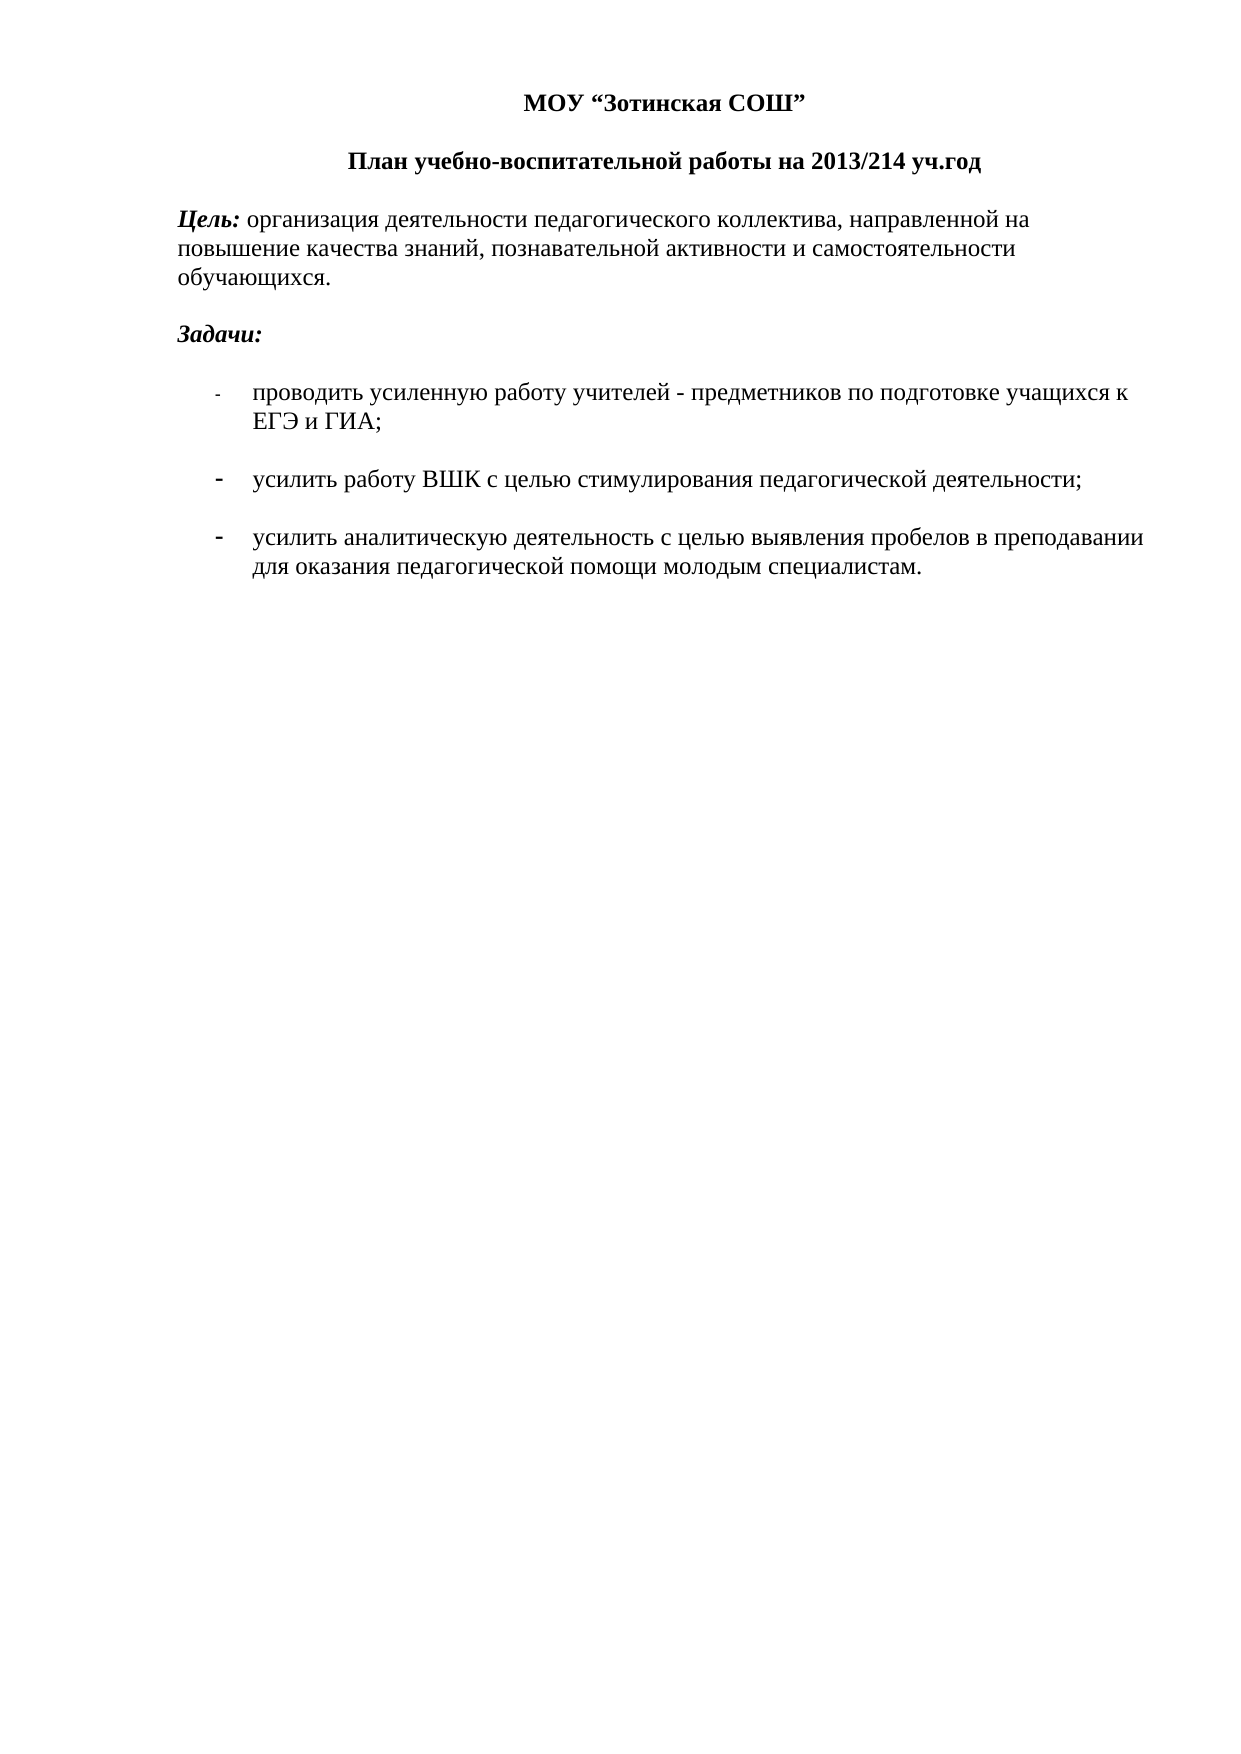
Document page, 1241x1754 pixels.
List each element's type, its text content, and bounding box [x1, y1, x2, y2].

text Задачи: [177, 319, 1152, 348]
text МОУ “Зотинская СОШ” [177, 88, 1152, 117]
text План учебно-воспитательной работы на 2013/214 уч.год [177, 146, 1152, 175]
text Цель: организация деятельности педагогического коллектива, направленной на повышение качества знаний, познавательной активности и самостоятельности обучающихся. [177, 204, 1152, 290]
list проводить усиленную работу учителей - предметников по подготовке учащихся к ЕГЭ и ГИА; [215, 377, 1152, 435]
list усилить работу ВШК с целью стимулирования педагогической деятельности; [215, 464, 1152, 493]
list усилить аналитическую деятельность с целью выявления пробелов в преподавании для оказания педагогической помощи молодым специалистам. [215, 522, 1152, 579]
